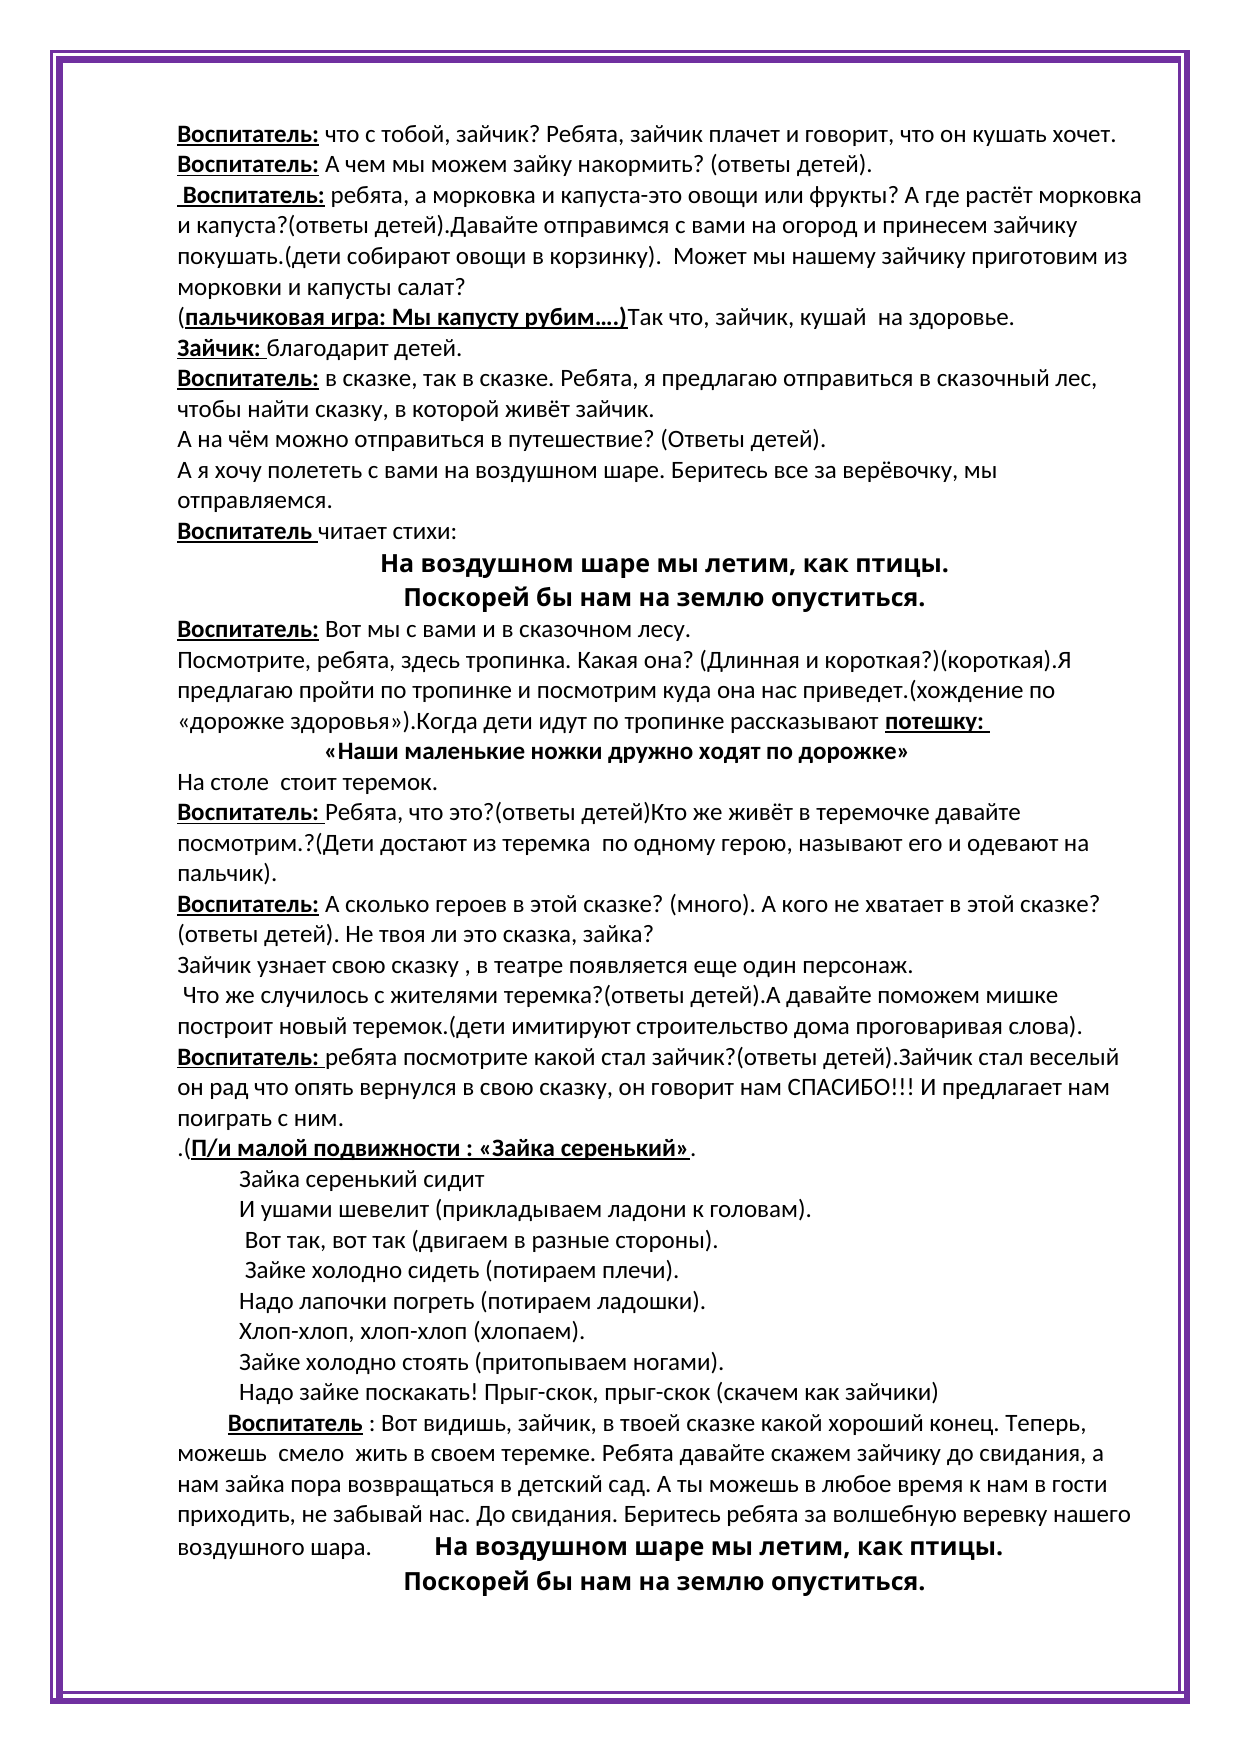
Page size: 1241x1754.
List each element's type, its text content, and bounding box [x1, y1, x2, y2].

text Хлоп-хлоп, хлоп-хлоп (хлопаем). [177, 1315, 1152, 1346]
text «Наши маленькие ножки дружно ходят по дорожке» [177, 736, 1152, 766]
text Вот так, вот так (двигаем в разные стороны). [177, 1224, 1152, 1254]
text Зайчик узнает свою сказку , в театре появляется еще один персонаж. [177, 949, 1152, 980]
text Воспитатель: Ребята, что это?(ответы детей)Кто же живёт в теремочке давайте посмотрим.?(Дети достают из теремка по одному герою, называют его и одевают на пальчик). [177, 797, 1152, 888]
text Поскорей бы нам на землю опуститься. [177, 579, 1152, 613]
text (пальчиковая игра: Мы капусту рубим….)Так что, зайчик, кушай на здоровье. [177, 301, 1152, 332]
text А я хочу полететь с вами на воздушном шаре. Беритесь все за верёвочку, мы отправляемся. [177, 454, 1152, 515]
text Воспитатель: А сколько героев в этой сказке? (много). А кого не хватает в этой сказке?(ответы детей). Не твоя ли это сказка, зайка? [177, 888, 1152, 949]
text Надо лапочки погреть (потираем ладошки). [177, 1285, 1152, 1315]
text Что же случилось с жителями теремка?(ответы детей).А давайте поможем мишке построит новый теремок.(дети имитируют строительство дома проговаривая слова). [177, 980, 1152, 1041]
text Зайчик: благодарит детей. [177, 332, 1152, 362]
text И ушами шевелит (прикладываем ладони к головам). [177, 1193, 1152, 1224]
text На воздушном шаре мы летим, как птицы. [177, 545, 1152, 579]
text Воспитатель: А чем мы можем зайку накормить? (ответы детей). [177, 148, 1152, 179]
text А на чём можно отправиться в путешествие? (Ответы детей). [177, 423, 1152, 454]
text Зайке холодно стоять (притопываем ногами). [177, 1346, 1152, 1376]
text Зайке холодно сидеть (потираем плечи). [177, 1254, 1152, 1285]
text Надо зайке поскакать! Прыг-скок, прыг-скок (скачем как зайчики) [177, 1376, 1152, 1407]
text На столе стоит теремок. [177, 766, 1152, 797]
text Поскорей бы нам на землю опуститься. [177, 1563, 1152, 1597]
text Воспитатель: ребята, а морковка и капуста-это овощи или фрукты? А где растёт морковка и капуста?(ответы детей).Давайте отправимся с вами на огород и принесем зайчику покушать.(дети собирают овощи в корзинку). Может мы нашему зайчику приготовим из морковки и капусты салат? [177, 179, 1152, 301]
text Воспитатель: Вот мы с вами и в сказочном лесу. [177, 613, 1152, 644]
text Воспитатель: в сказке, так в сказке. Ребята, я предлагаю отправиться в сказочный лес, чтобы найти сказку, в которой живёт зайчик. [177, 362, 1152, 423]
text Воспитатель: ребята посмотрите какой стал зайчик?(ответы детей).Зайчик стал веселый он рад что опять вернулся в свою сказку, он говорит нам СПАСИБО!!! И предлагает нам поиграть с ним. [177, 1041, 1152, 1132]
text Воспитатель: что с тобой, зайчик? Ребята, зайчик плачет и говорит, что он кушать хочет. [177, 118, 1152, 148]
text .(П/и малой подвижности : «Зайка серенький». [177, 1132, 1152, 1163]
text Воспитатель читает стихи: [177, 515, 1152, 545]
text Зайка серенький сидит [177, 1163, 1152, 1193]
text Посмотрите, ребята, здесь тропинка. Какая она? (Длинная и короткая?)(короткая).Я предлагаю пройти по тропинке и посмотрим куда она нас приведет.(хождение по «дорожке здоровья»).Когда дети идут по тропинке рассказывают потешку: [177, 644, 1152, 736]
text Воспитатель : Вот видишь, зайчик, в твоей сказке какой хороший конец. Теперь, можешь смело жить в своем теремке. Ребята давайте скажем зайчику до свидания, а нам зайка пора возвращаться в детский сад. А ты можешь в любое время к нам в гости приходить, не забывай нас. До свидания. Беритесь ребята за волшебную веревку нашего воздушного шара. На воздушном шаре мы летим, как птицы. [177, 1407, 1152, 1563]
